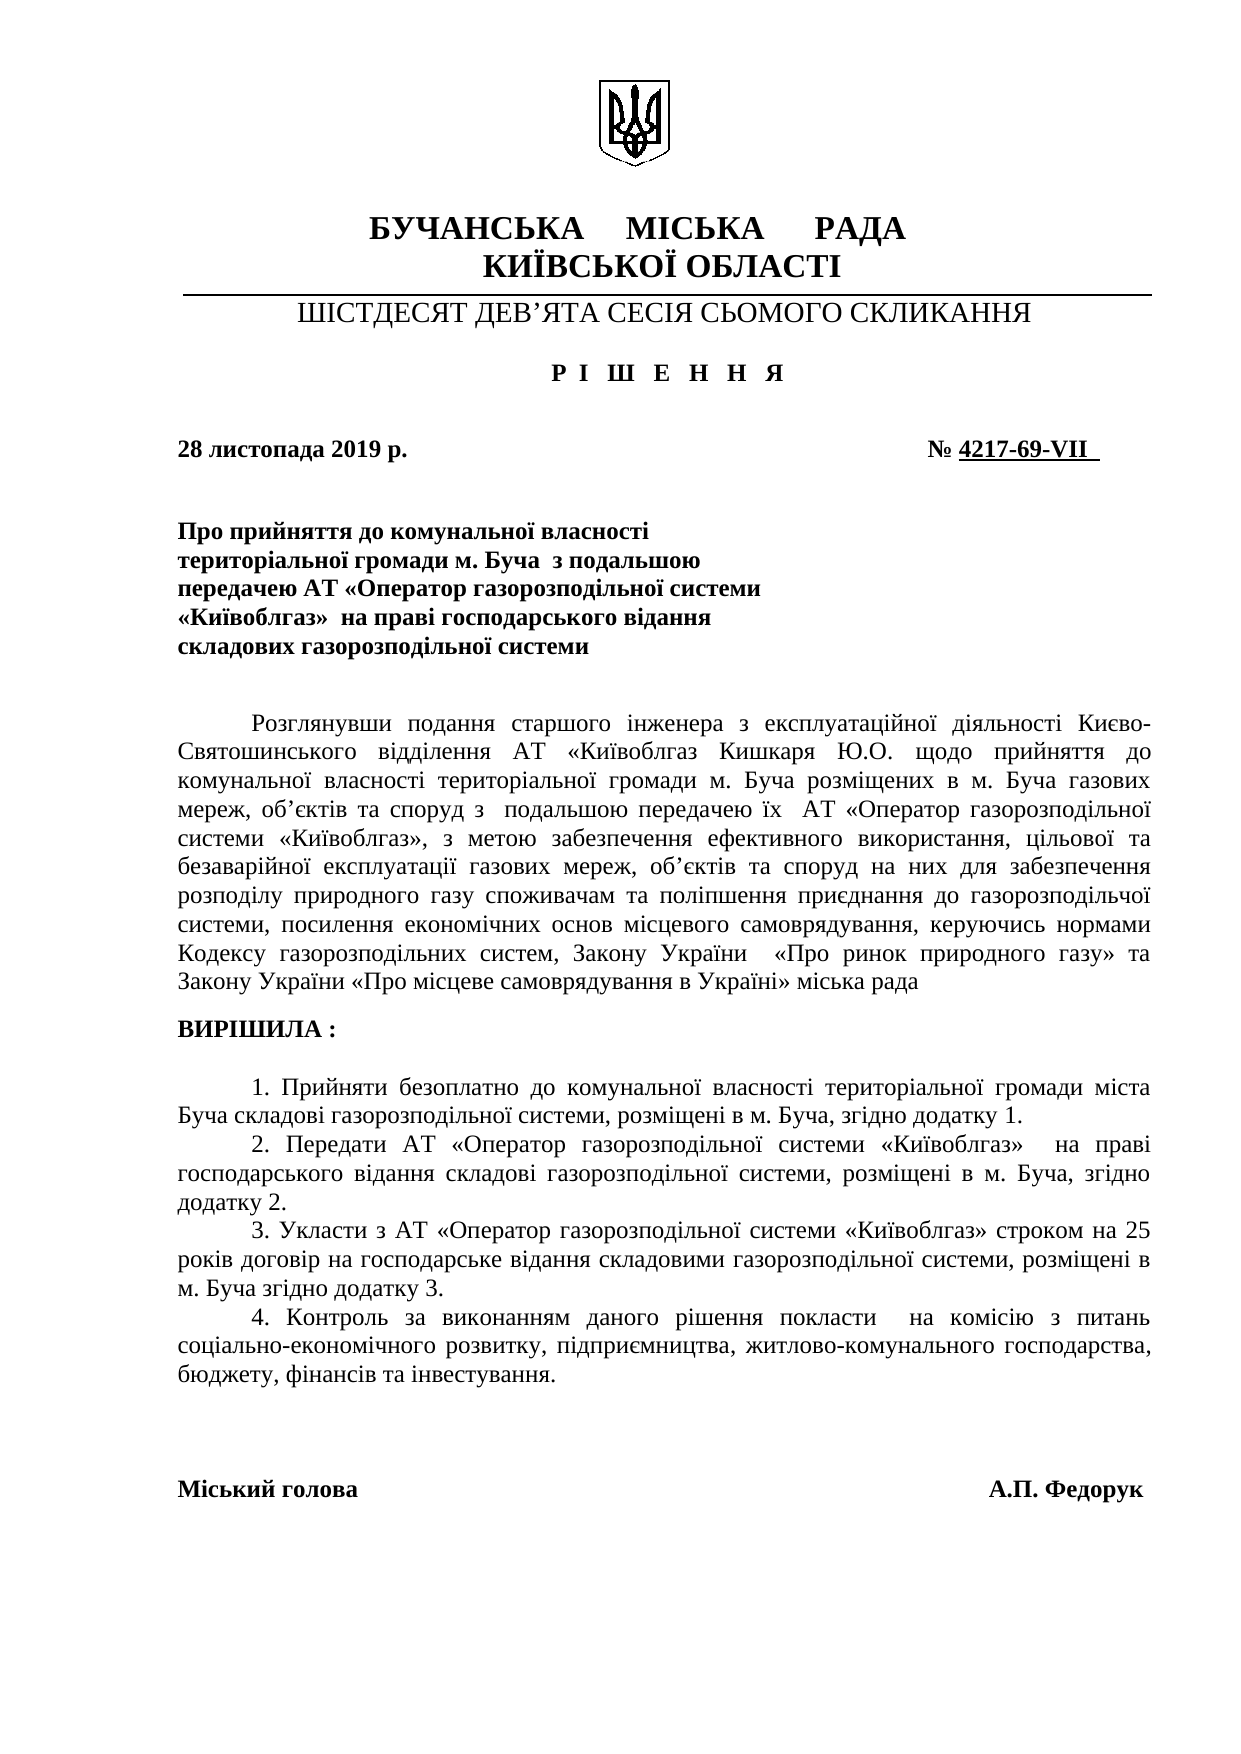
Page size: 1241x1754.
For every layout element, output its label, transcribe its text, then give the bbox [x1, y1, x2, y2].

text ШІСТДЕСЯТ ДЕВ’ЯТА СЕСІЯ СЬОМОГО СКЛИКАННЯ [177, 296, 1152, 329]
subtitle 4. Контроль за виконанням даного рішення покласти на комісію з питань соціально-економічного розвитку, підприємництва, житлово-комунального господарства, бюджету, фінансів та інвестування. [177, 1302, 1152, 1388]
subtitle 3. Укласти з АТ «Оператор газорозподільної системи «Київоблгаз» строком на 25 років договір на господарське відання складовими газорозподільної системи, розміщені в м. Буча згідно додатку 3. [177, 1216, 1152, 1302]
subtitle складових газорозподільної системи [177, 631, 1152, 660]
subtitle Міський голова А.П. Федорук [177, 1474, 1152, 1503]
subtitle територіальної громади м. Буча з подальшою [177, 545, 1152, 573]
subtitle передачею АТ «Оператор газорозподільної системи [177, 573, 1152, 602]
subtitle 2. Передати АТ «Оператор газорозподільної системи «Київоблгаз» на праві господарського відання складові газорозподільної системи, розміщені в м. Буча, згідно додатку 2. [177, 1129, 1152, 1216]
subtitle «Київоблгаз» на праві господарського відання [177, 602, 1152, 631]
subtitle КИЇВСЬКОЇ ОБЛАСТІ [183, 247, 1152, 285]
subtitle 28 листопада 2019 р. № 4217-69-VII [177, 434, 1152, 463]
subtitle Р І Ш Е Н Н Я [183, 358, 1152, 387]
subtitle БУЧАНСЬКА МІСЬКА РАДА [177, 208, 1152, 247]
text Розглянувши подання старшого інженера з експлуатаційної діяльності Києво-Святошинського відділення АТ «Київоблгаз Кишкаря Ю.О. щодо прийняття до комунальної власності територіальної громади м. Буча розміщених в м. Буча газових мереж, об’єктів та споруд з подальшою передачею їх АТ «Оператор газорозподільної системи «Київоблгаз», з метою забезпечення ефективного використання, цільової та безаварійної експлуатації газових мереж, об’єктів та споруд на них для забезпечення розподілу природного газу споживачам та поліпшення приєднання до газорозподільчої системи, посилення економічних основ місцевого самоврядування, керуючись нормами Кодексу газорозподільних систем, Закону України «Про ринок природного газу» та Закону України «Про місцеве самоврядування в Україні» міська рада [177, 708, 1152, 995]
subtitle 1. Прийняти безоплатно до комунальної власності територіальної громади міста Буча складові газорозподільної системи, розміщені в м. Буча, згідно додатку 1. [177, 1072, 1152, 1129]
subtitle Про прийняття до комунальної власності [177, 516, 1152, 545]
subtitle ВИРІШИЛА : [177, 1014, 1152, 1043]
